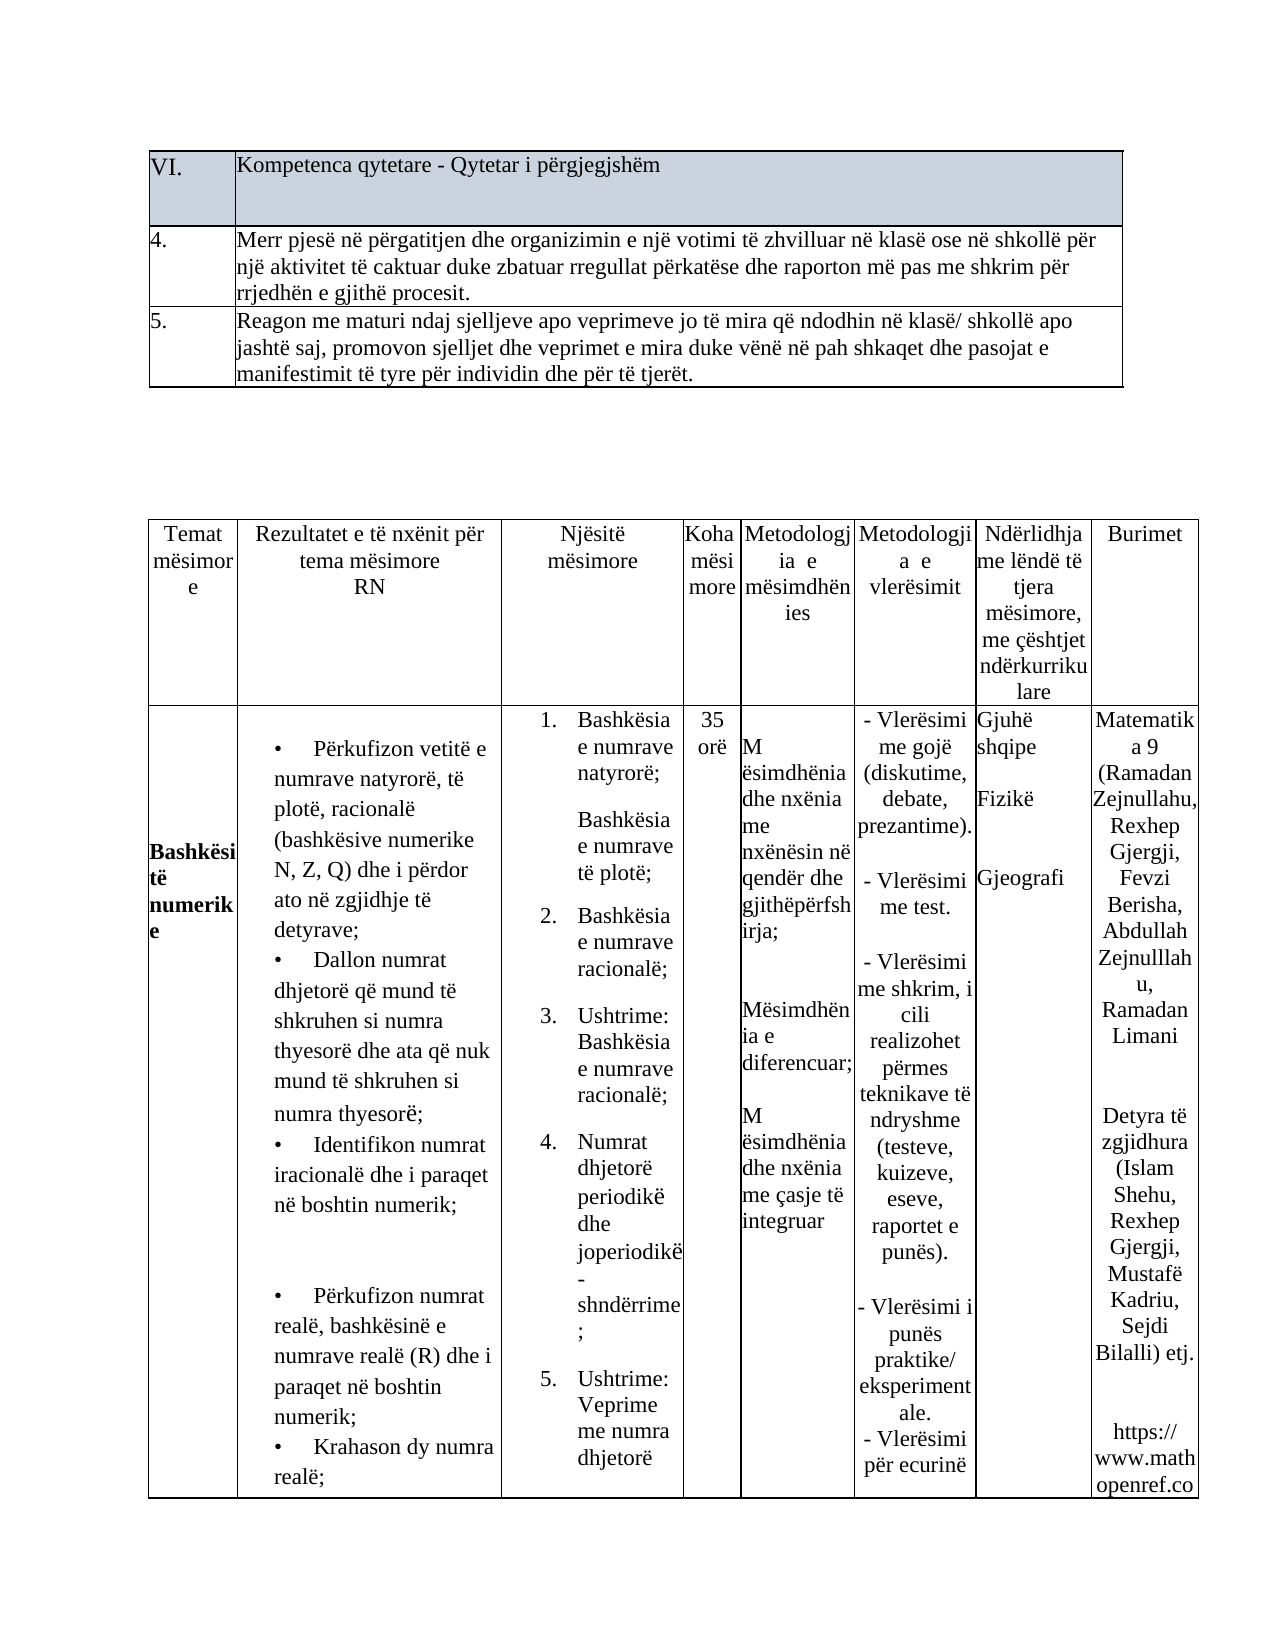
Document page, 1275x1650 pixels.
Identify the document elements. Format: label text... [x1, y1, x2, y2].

table_header VI. [150, 152, 235, 225]
table_header Burimet [1092, 520, 1198, 705]
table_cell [238, 706, 501, 1497]
table_header Metodologjia e mësimdhënies [742, 520, 854, 705]
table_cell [149, 706, 237, 1497]
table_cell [1092, 706, 1198, 1497]
table_header Kompetenca qytetare - Qytetar i përgjegjshëm [236, 152, 1122, 225]
table_cell 4. [150, 227, 235, 306]
table_cell Merr pjesë në përgatitjen dhe organizimin e një votimi të zhvilluar në klasë ose në shkollë për një aktivitet të caktuar duke zbatuar rregullat përkatëse dhe raporton më pas me shkrim për rrjedhën e gjithë procesit. [236, 227, 1122, 306]
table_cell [977, 706, 1091, 1497]
table_header Ndërlidhja me lëndë të tjera mësimore, me çështjet ndërkurrikulare [977, 520, 1091, 705]
table_header Metodologjia e vlerësimit [855, 520, 975, 705]
table_cell Reagon me maturi ndaj sjelljeve apo veprimeve jo të mira që ndodhin në klasë/ shkollë apo jashtë saj, promovon sjelljet dhe veprimet e mira duke vënë në pah shkaqet dhe pasojat e manifestimit të tyre për individin dhe për të tjerët. [236, 307, 1122, 386]
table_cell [742, 706, 854, 1497]
table_header Njësitë mësimore [502, 520, 683, 705]
table_header Temat mësimore [149, 520, 237, 705]
table_cell 5. [150, 307, 235, 386]
table_header Rezultatet e të nxënit për tema mësimore RN [238, 520, 501, 705]
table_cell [855, 706, 975, 1497]
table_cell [502, 706, 683, 1497]
table_cell 35 orë [684, 706, 740, 1497]
table_header Koha mësimore [684, 520, 740, 705]
